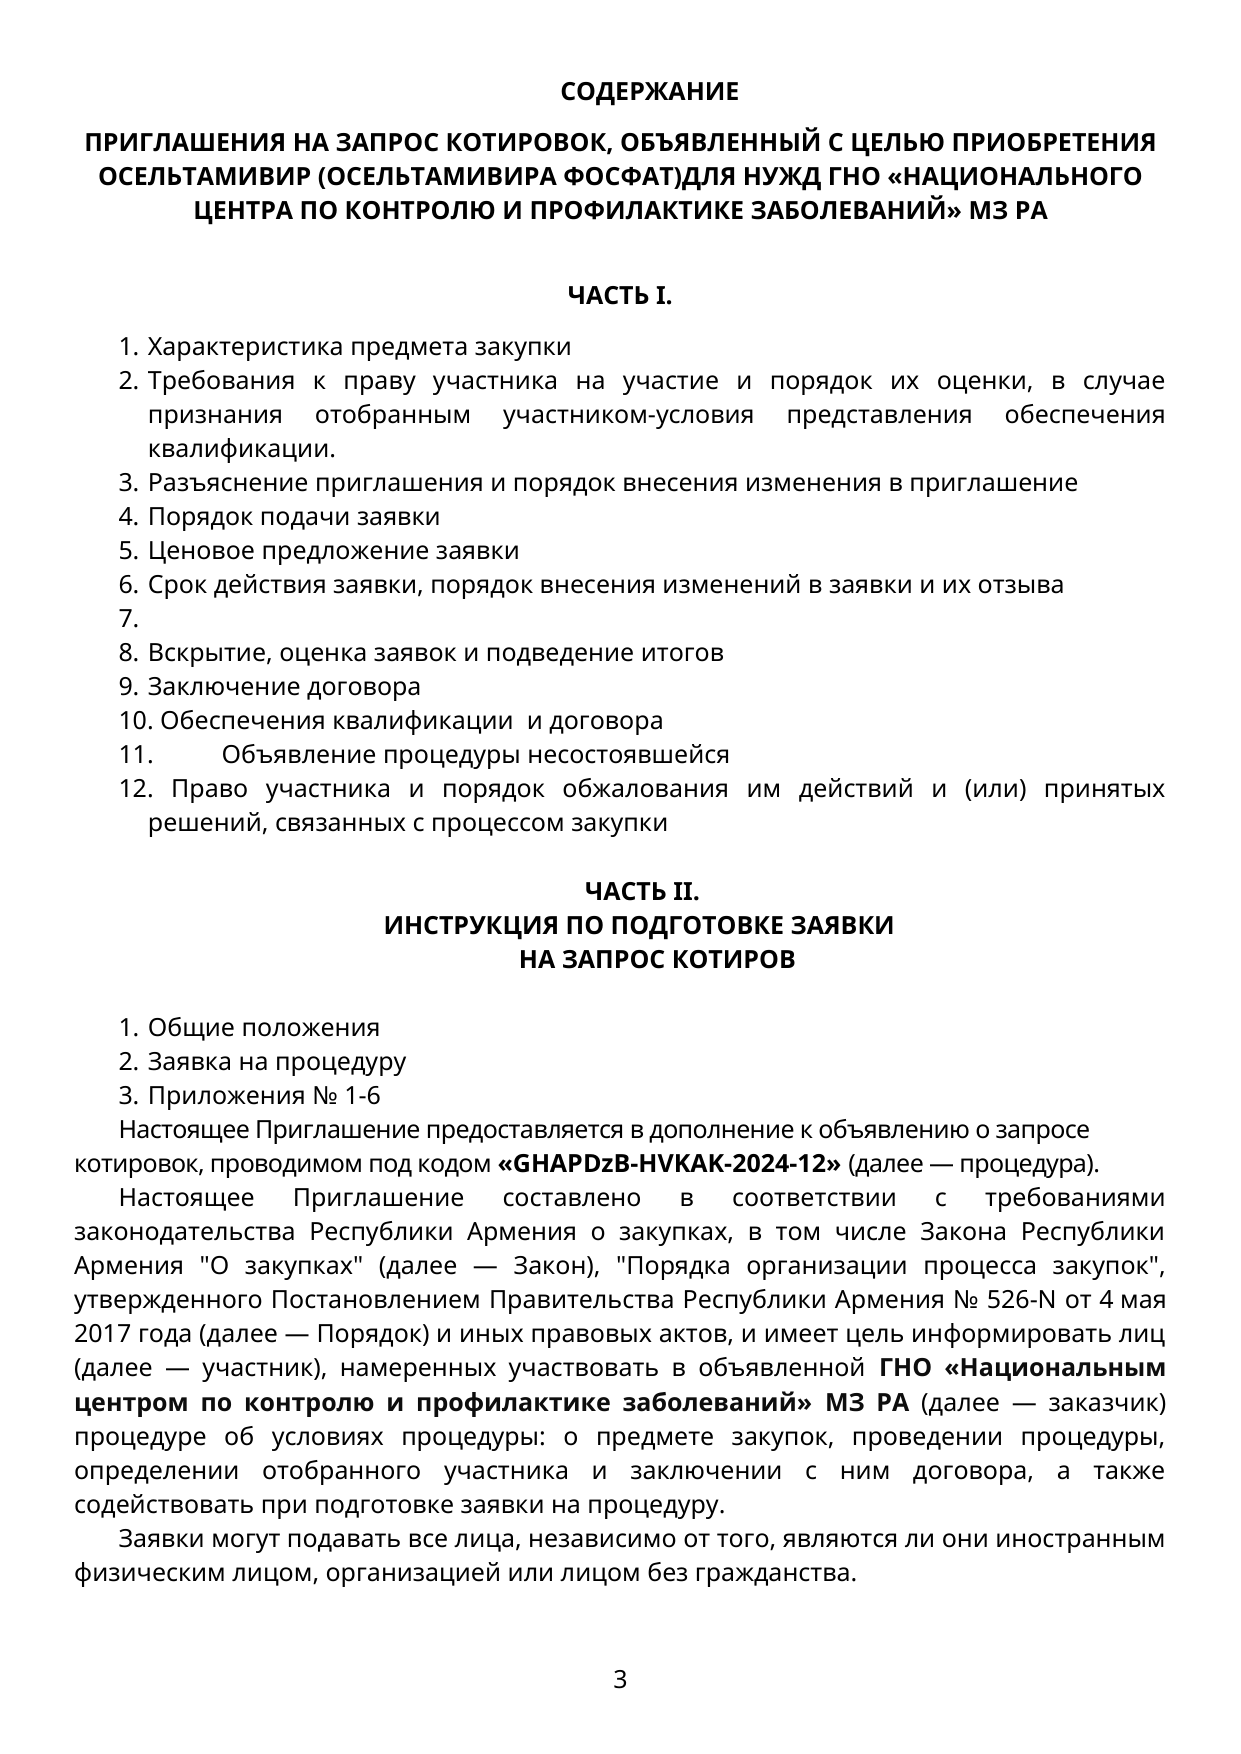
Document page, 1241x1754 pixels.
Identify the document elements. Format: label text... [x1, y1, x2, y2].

text 1. Общие положения [118, 1009, 1167, 1043]
text СОДЕРЖАНИЕ [74, 74, 1167, 108]
text 10. Обеспечения квалификации и договора [118, 703, 1167, 737]
text 3. Разъяснение приглашения и порядок внесения изменения в приглашение [118, 464, 1167, 498]
text 6. Срок действия заявки, порядок внесения изменений в заявки и их отзыва [118, 567, 1167, 601]
text 1. Характеристика предмета закупки [118, 328, 1167, 362]
text 9. Заключение договора [118, 669, 1167, 703]
text 4. Порядок подачи заявки [118, 498, 1167, 533]
text Заявки могут подавать все лица, независимо от того, являются ли они иностранным физическим лицом, организацией или лицом без гражданства. [74, 1520, 1167, 1588]
text 2. Заявка на процедуру [118, 1043, 1167, 1078]
text ЧАСТЬ I. [74, 277, 1167, 312]
text 12. Право участника и порядок обжалования им действий и (или) принятых решений, связанных с процессом закупки [118, 771, 1167, 839]
text 7. [118, 601, 1167, 635]
text 11. Объявление процедуры несостоявшейся [118, 737, 1167, 771]
text ИНСТРУКЦИЯ ПО ПОДГОТОВКЕ ЗАЯВКИ НА ЗАПРОС КОТИРОВ [118, 907, 1167, 975]
text 8. Вскрытие, оценка заявок и подведение итогов [118, 635, 1167, 669]
text 2. Требования к праву участника на участие и порядок их оценки, в случае признания отобранным участником-условия представления обеспечения квалификации. [118, 362, 1167, 464]
text 3. Приложения № 1-6 [118, 1078, 1167, 1112]
text Настоящее Приглашение составлено в соответствии с требованиями законодательства Республики Армения о закупках, в том числе Закона Республики Армения "О закупках" (далее — Закон), "Порядка организации процесса закупок", утвержденного Постановлением Правительства Республики Армения № 526-N от 4 мая 2017 года (далее — Порядок) и иных правовых актов, и имеет цель информировать лиц (далее — участник), намеренных участвовать в объявленной ГНО «Национальным центром по контролю и профилактике заболеваний» МЗ РА (далее — заказчик) процедуре об условиях процедуры: о предмете закупок, проведении процедуры, определении отобранного участника и заключении с ним договора, а также содействовать при подготовке заявки на процедуру. [74, 1180, 1167, 1520]
text ПРИГЛАШЕНИЯ НА ЗАПРОС КОТИРОВОК, ОБЪЯВЛЕННЫЙ С ЦЕЛЬЮ ПРИОБРЕТЕНИЯ ОСЕЛЬТАМИВИР (ОСЕЛЬТАМИВИРА ФОСФАТ)ДЛЯ НУЖД ГНО «НАЦИОНАЛЬНОГО ЦЕНТРА ПО КОНТРОЛЮ И ПРОФИЛАКТИКЕ ЗАБОЛЕВАНИЙ» МЗ РА [74, 124, 1167, 227]
text ЧАСТЬ II. [118, 873, 1167, 907]
text Настоящее Приглашение предоставляется в дополнение к объявлению о запросе котировок, проводимом под кодом «GHAPDzB-HVKAK-2024-12» (далее — процедура). [74, 1112, 1167, 1180]
text 5. Ценовое предложение заявки [118, 533, 1167, 567]
